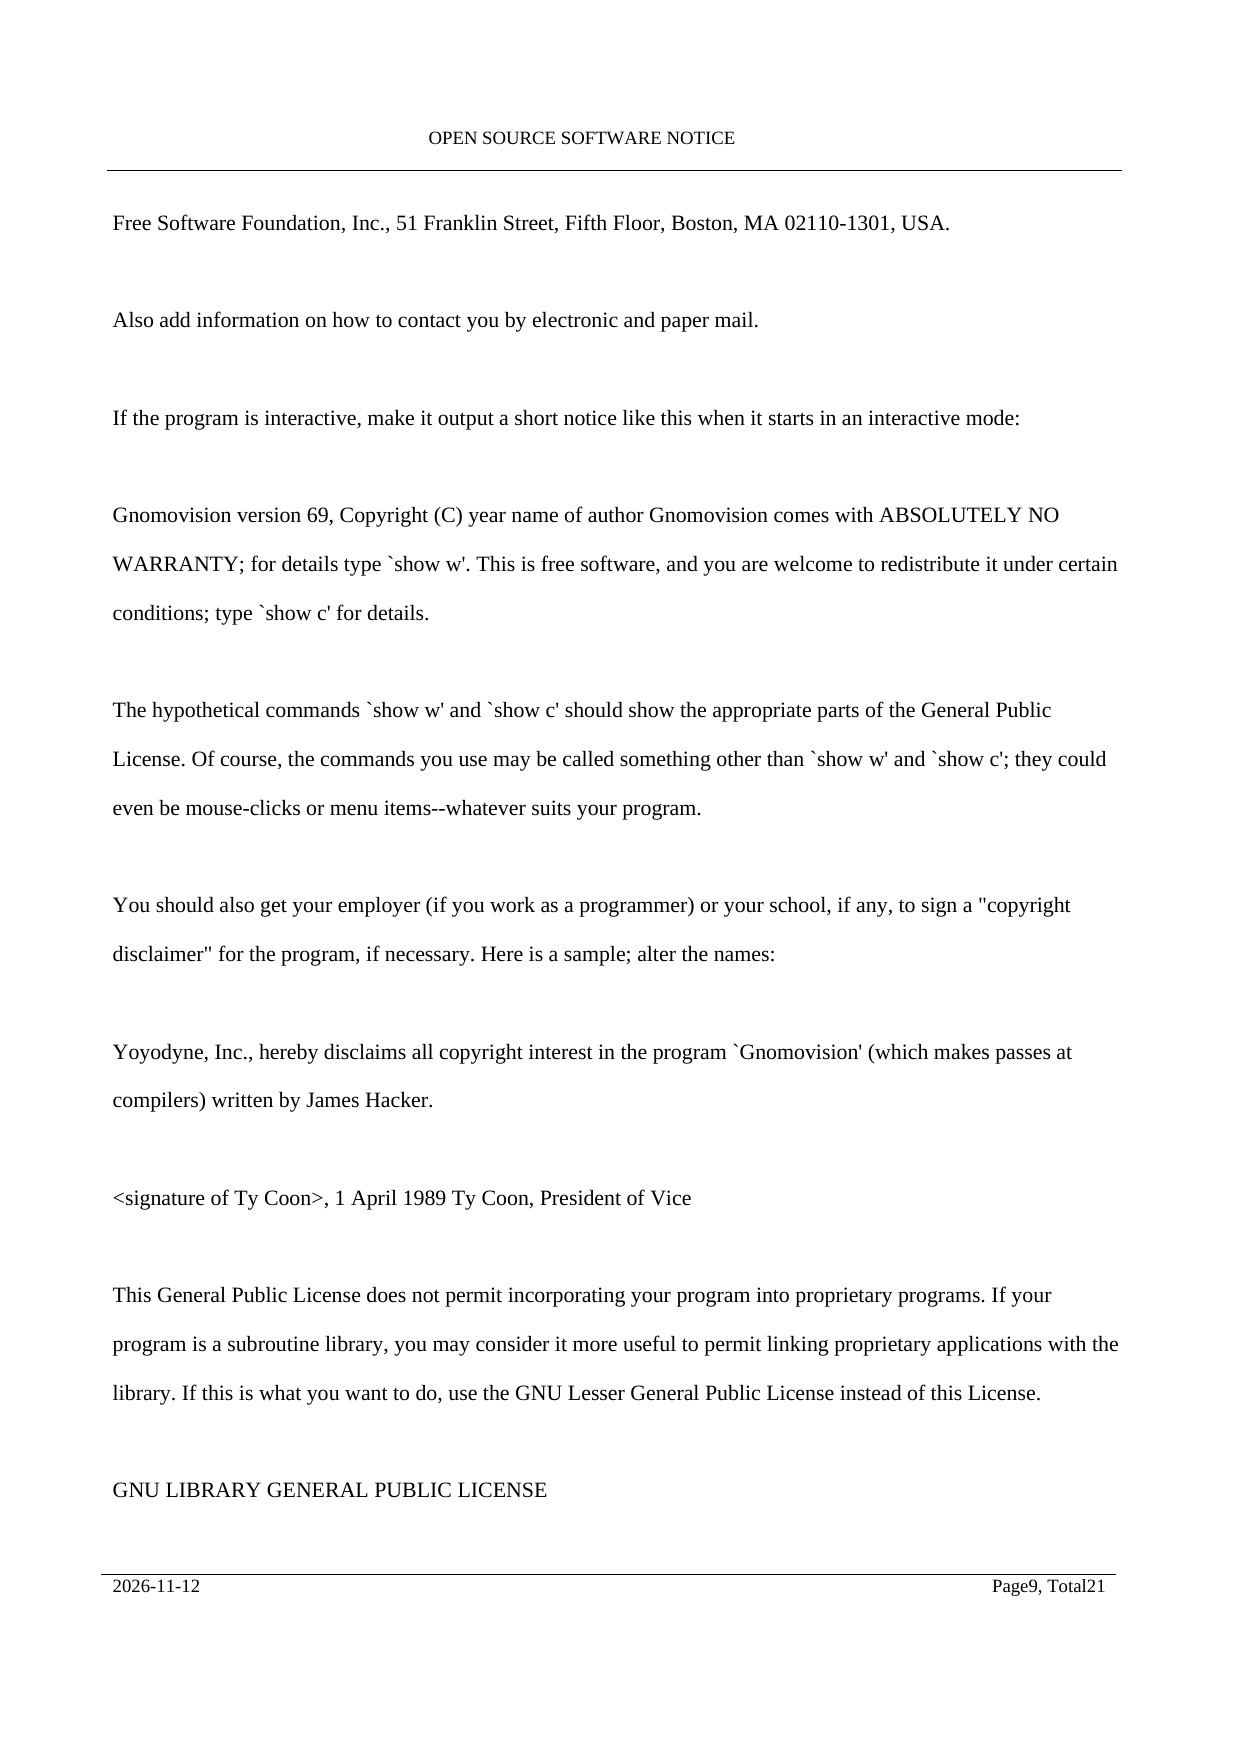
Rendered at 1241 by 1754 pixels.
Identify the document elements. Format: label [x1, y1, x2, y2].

text [112, 206, 1128, 1506]
